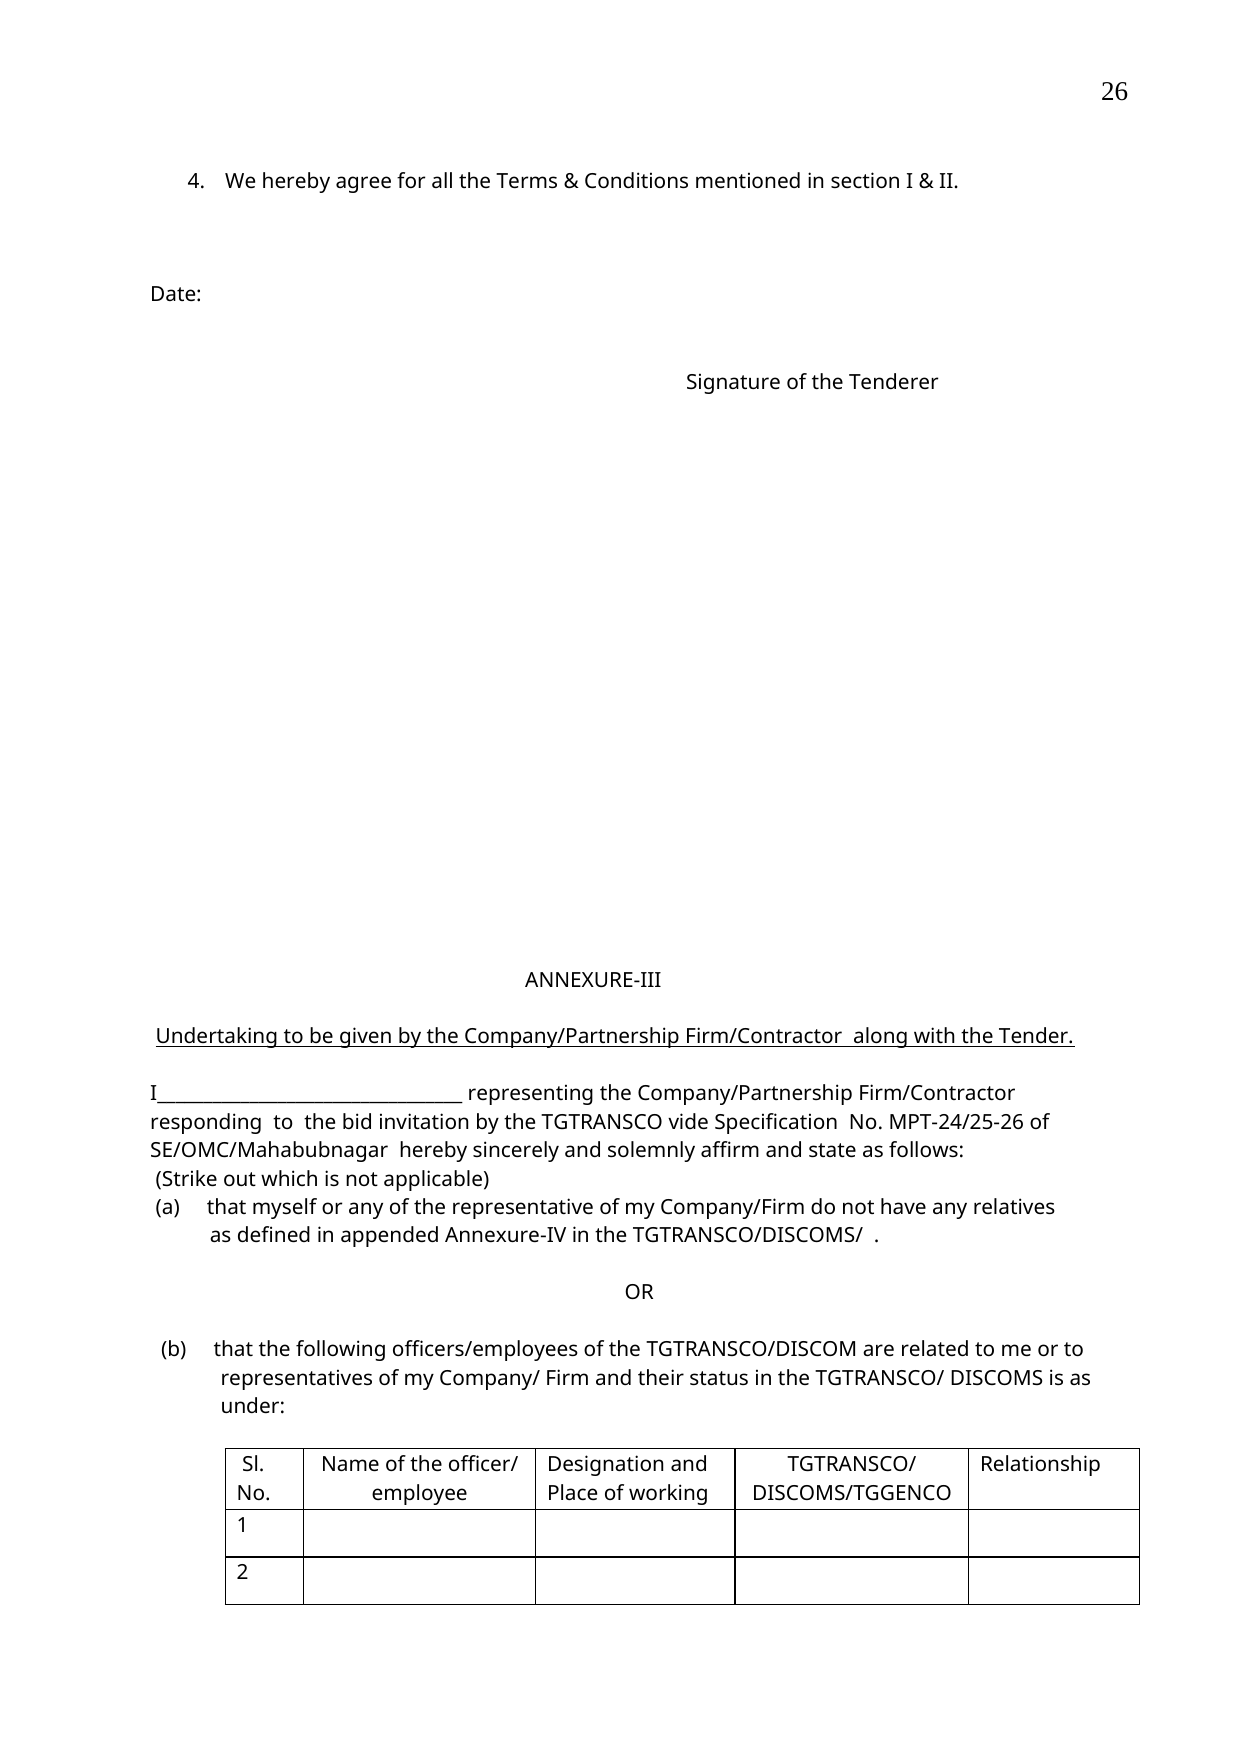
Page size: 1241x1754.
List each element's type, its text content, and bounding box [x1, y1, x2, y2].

table_header Relationship [969, 1449, 1139, 1509]
text Date: [150, 279, 1128, 308]
list We hereby agree for all the Terms & Conditions mentioned in section I & II. [187, 166, 1128, 194]
text I_________________________________ representing the Company/Partnership Firm/Contractor responding to the bid invitation by the TGTRANSCO vide Specification No. MPT-24/25-26 of SE/OMC/Mahabubnagar hereby sincerely and solemnly affirm and state as follows: [150, 1078, 1128, 1164]
table_cell 2 [226, 1558, 303, 1604]
text (b) that the following officers/employees of the TGTRANSCO/DISCOM are related to me or to [150, 1334, 1128, 1363]
text Undertaking to be given by the Company/Partnership Firm/Contractor along with the Tender. [150, 1022, 1128, 1050]
text (a) that myself or any of the representative of my Company/Firm do not have any relatives [150, 1192, 1128, 1221]
table_cell [736, 1510, 968, 1556]
text as defined in appended Annexure-IV in the TGTRANSCO/DISCOMS/ . [150, 1221, 1128, 1249]
text representatives of my Company/ Firm and their status in the TGTRANSCO/ DISCOMS is as [150, 1363, 1128, 1391]
table_cell [536, 1558, 734, 1604]
table_cell [969, 1510, 1139, 1556]
table_cell [304, 1558, 535, 1604]
text Signature of the Tenderer [375, 367, 1128, 424]
text OR [150, 1277, 1128, 1306]
text under: [150, 1391, 1128, 1420]
table_cell 1 [226, 1510, 303, 1556]
text (Strike out which is not applicable) [150, 1164, 1128, 1192]
table_cell [736, 1558, 968, 1604]
table_cell [969, 1558, 1139, 1604]
table_header TGTRANSCO/ DISCOMS/TGGENCO [736, 1449, 968, 1509]
table_cell [536, 1510, 734, 1556]
table_header Name of the officer/ employee [304, 1449, 535, 1509]
subtitle ANNEXURE-III [450, 965, 1128, 993]
table_header Designation and Place of working [536, 1449, 734, 1509]
table_cell [304, 1510, 535, 1556]
table_header Sl. No. [226, 1449, 303, 1509]
